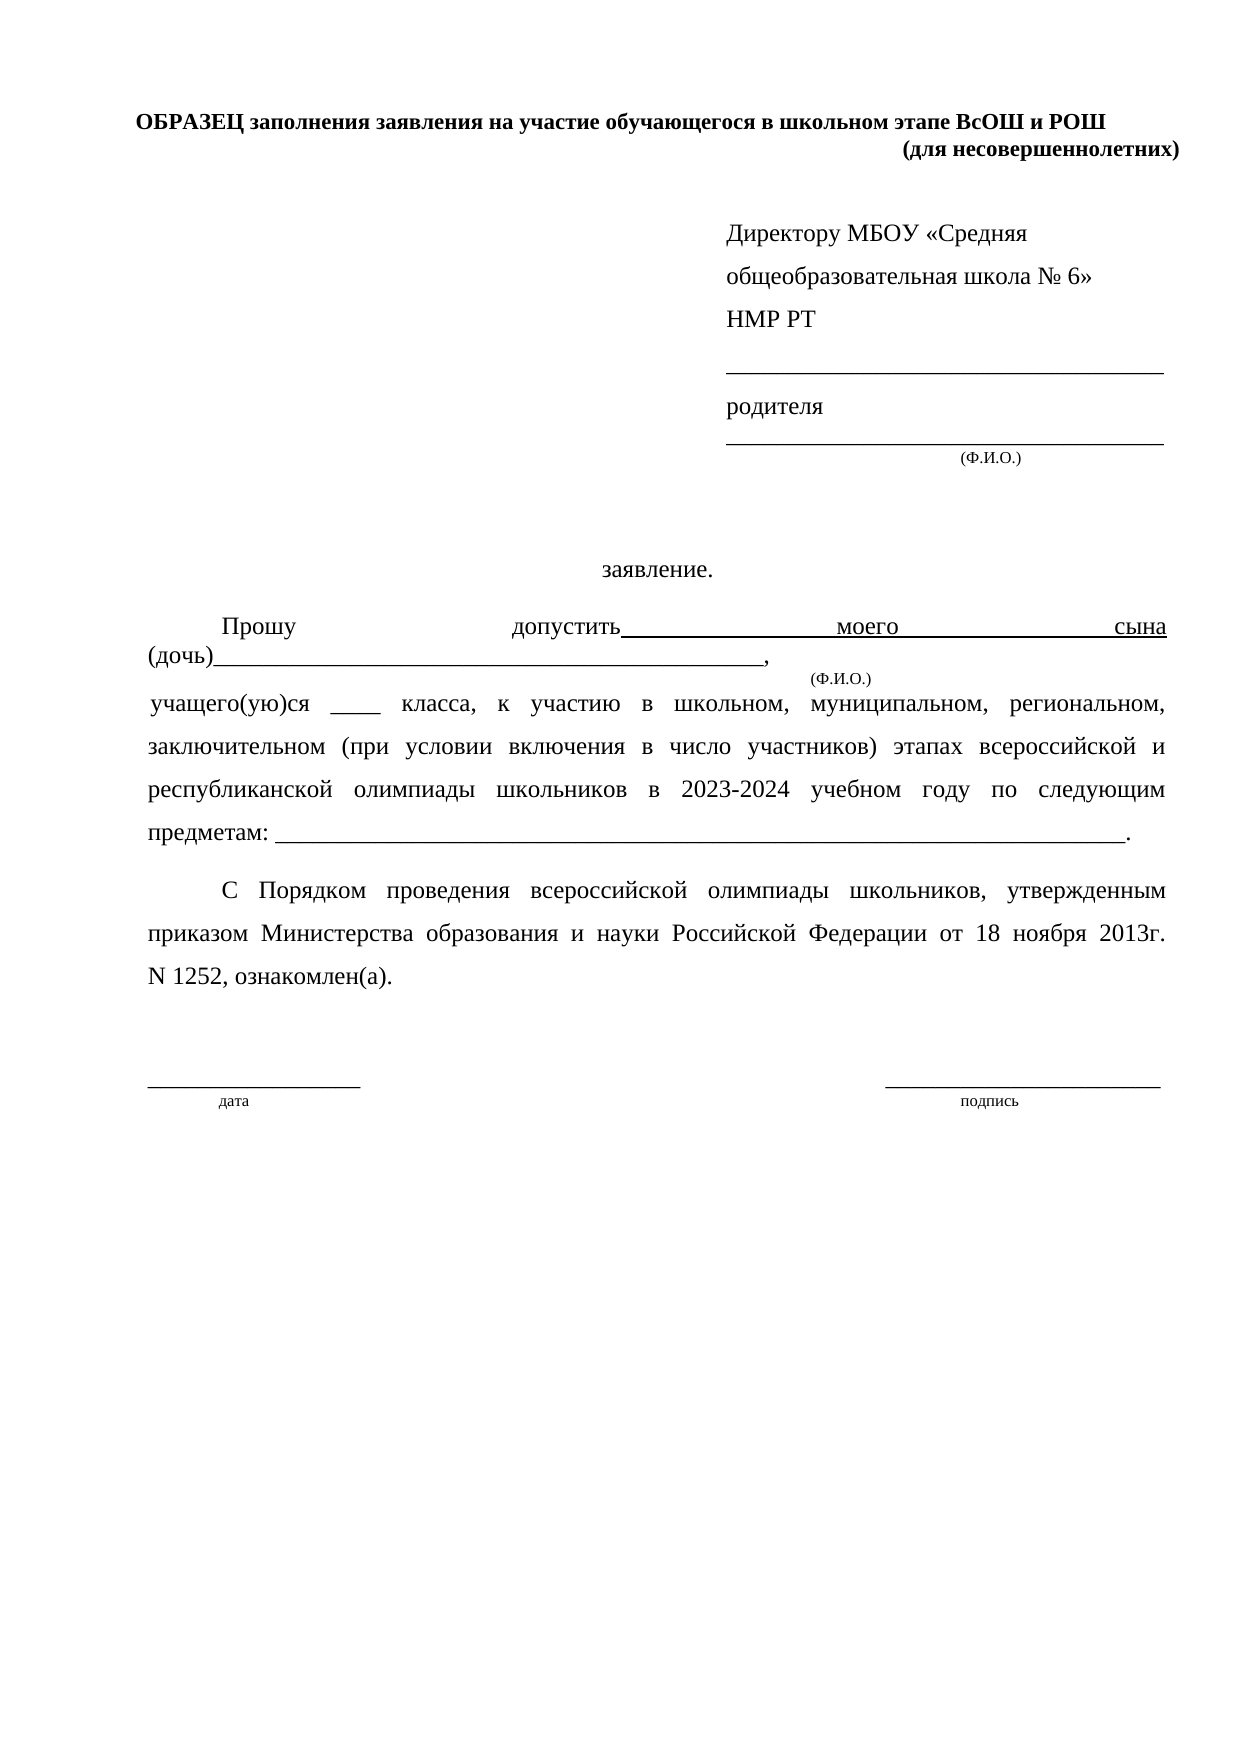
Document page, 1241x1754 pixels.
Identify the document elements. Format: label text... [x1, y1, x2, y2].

text (Ф.И.О.) [148, 669, 1167, 688]
text учащего(ую)ся ____ класса, к участию в школьном, муниципальном, региональном, заключительном (при условии включения в число участников) этапах всероссийской и республиканской олимпиады школьников в 2023-2024 учебном году по следующим предметам: ____________________________________________________________________. [148, 688, 1167, 846]
text ___________________________________ [726, 348, 1169, 376]
text _________________ ______________________ [148, 1062, 1180, 1091]
text Прошу допустить моего сына (дочь)____________________________________________, [148, 611, 1167, 669]
text заявление. [135, 554, 1180, 582]
subtitle ОБРАЗЕЦ заполнения заявления на участие обучающегося в школьном этапе ВсОШ и РОШ [135, 108, 1180, 135]
text С Порядком проведения всероссийской олимпиады школьников, утвержденным приказом Министерства образования и науки Российской Федерации от 18 ноября 2013г. N 1252, ознакомлен(а). [148, 875, 1167, 990]
text (Ф.И.О.) [726, 448, 1169, 467]
text Директору МБОУ «Средняя [667, 218, 1169, 247]
text общеобразовательная школа № 6» [726, 261, 1169, 290]
subtitle (для несовершеннолетних) [135, 135, 1180, 161]
text НМР РТ [726, 304, 1169, 333]
text родителя ___________________________________ [726, 391, 1169, 448]
text дата подпись [148, 1091, 1180, 1110]
